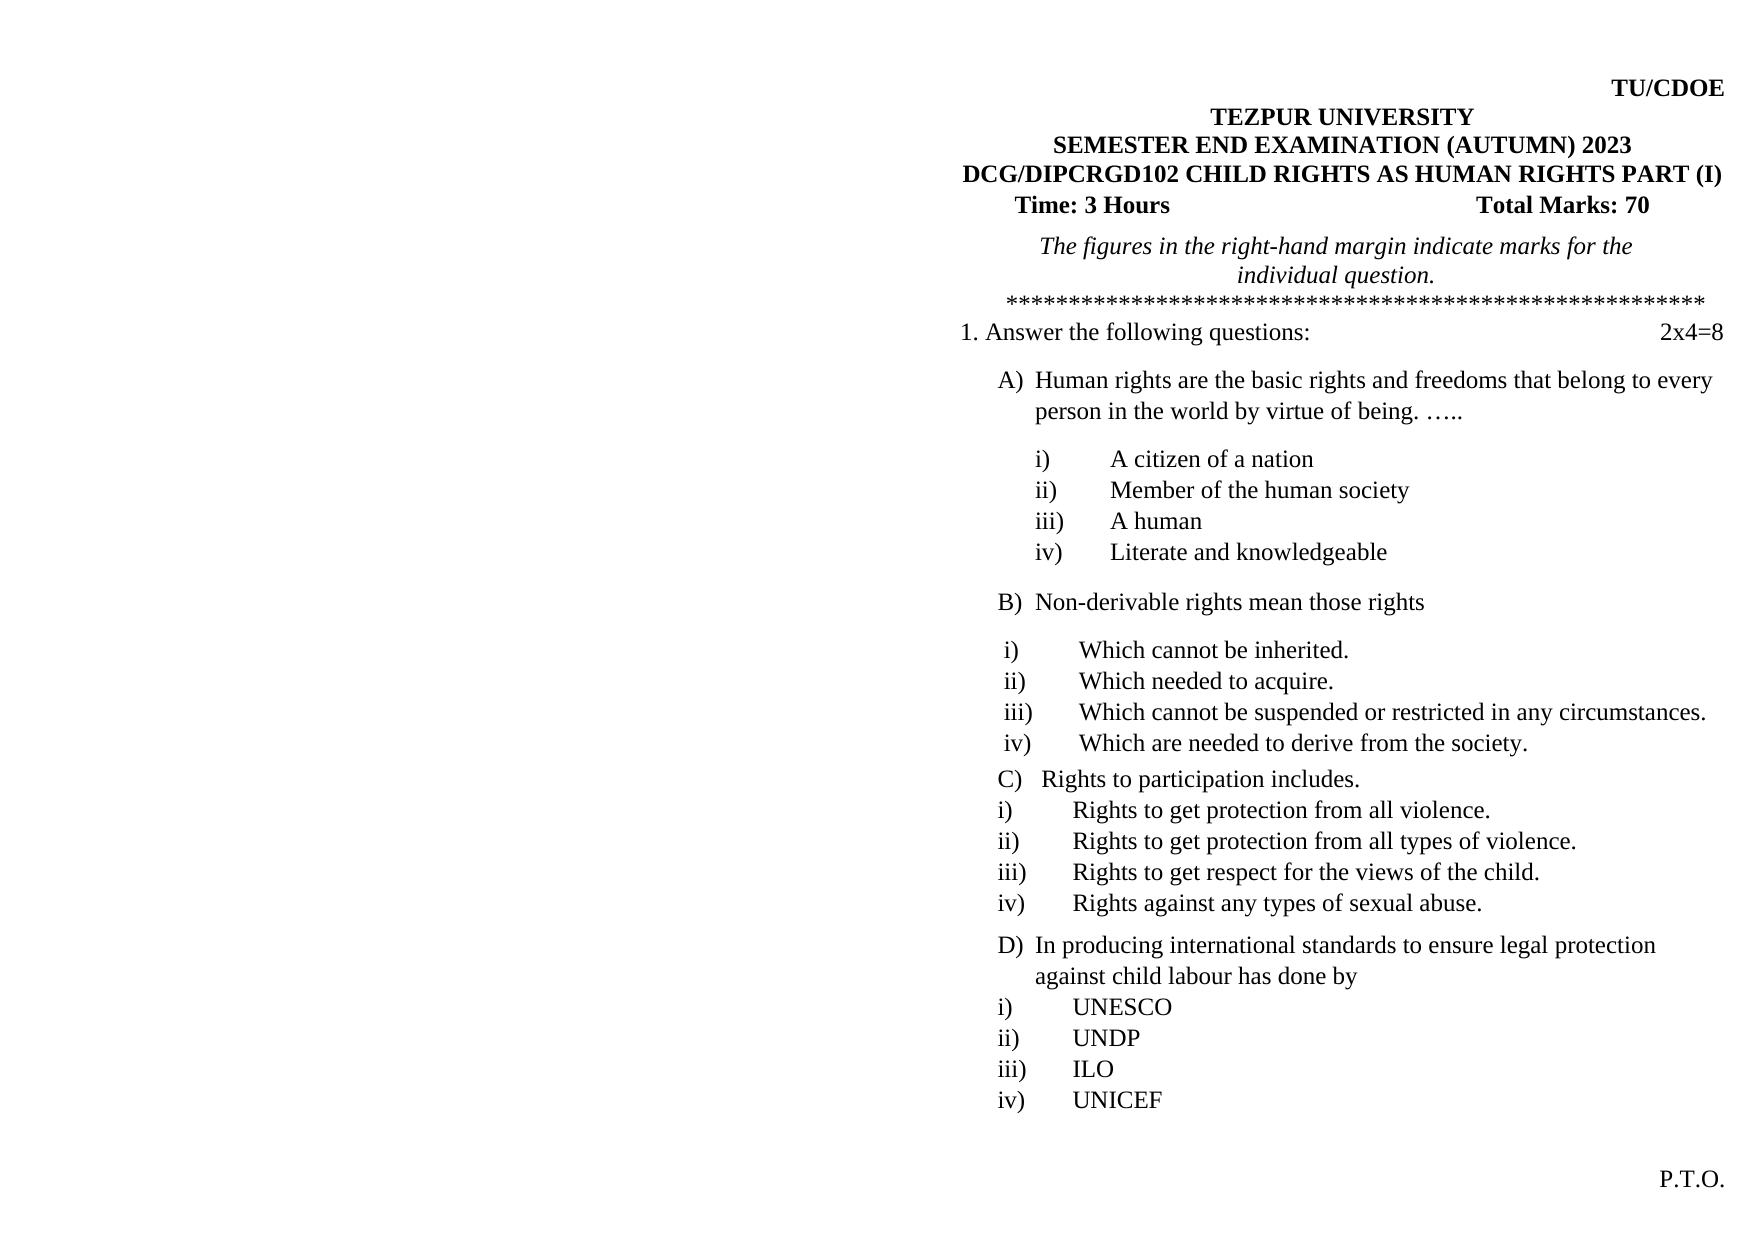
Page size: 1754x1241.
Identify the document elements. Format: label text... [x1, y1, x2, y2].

list Rights to participation includes. [997, 764, 1725, 793]
list Which cannot be inherited. [1003, 635, 1725, 664]
list Human rights are the basic rights and freedoms that belong to every person in the world by virtue of being. ….. [997, 365, 1725, 425]
text Time: 3 Hours Total Marks: 70 [989, 191, 1725, 219]
list A human [1035, 506, 1725, 535]
text P.T.O. [960, 1164, 1725, 1192]
list A citizen of a nation [1035, 444, 1725, 473]
list UNICEF [997, 1085, 1725, 1114]
list Rights to get respect for the views of the child. [997, 857, 1725, 886]
list UNDP [997, 1023, 1725, 1052]
list Rights to get protection from all types of violence. [997, 826, 1725, 855]
text TU/CDOE [960, 73, 1725, 102]
text DCG/DIPCRGD102 CHILD RIGHTS AS HUMAN RIGHTS PART (I) [960, 159, 1725, 188]
list UNESCO [997, 992, 1725, 1021]
list In producing international standards to ensure legal protection against child labour has done by [997, 930, 1725, 989]
text TEZPUR UNIVERSITY [960, 102, 1725, 131]
text SEMESTER END EXAMINATION (AUTUMN) 2023 [960, 131, 1725, 159]
list Member of the human society [1035, 475, 1725, 504]
list Rights to get protection from all violence. [997, 795, 1725, 824]
text ******************************************************** [989, 289, 1719, 317]
list ILO [997, 1054, 1725, 1083]
text 1. Answer the following questions: 2x4=8 [960, 317, 1725, 346]
list Literate and knowledgeable [1035, 537, 1725, 566]
list Rights against any types of sexual abuse. [997, 888, 1725, 917]
list Which needed to acquire. [1003, 666, 1725, 695]
list Which are needed to derive from the society. [1003, 728, 1725, 757]
text The figures in the right-hand margin indicate marks for the individual question. [989, 231, 1682, 289]
list Non-derivable rights mean those rights [997, 587, 1725, 616]
list Which cannot be suspended or restricted in any circumstances. [1003, 697, 1725, 726]
